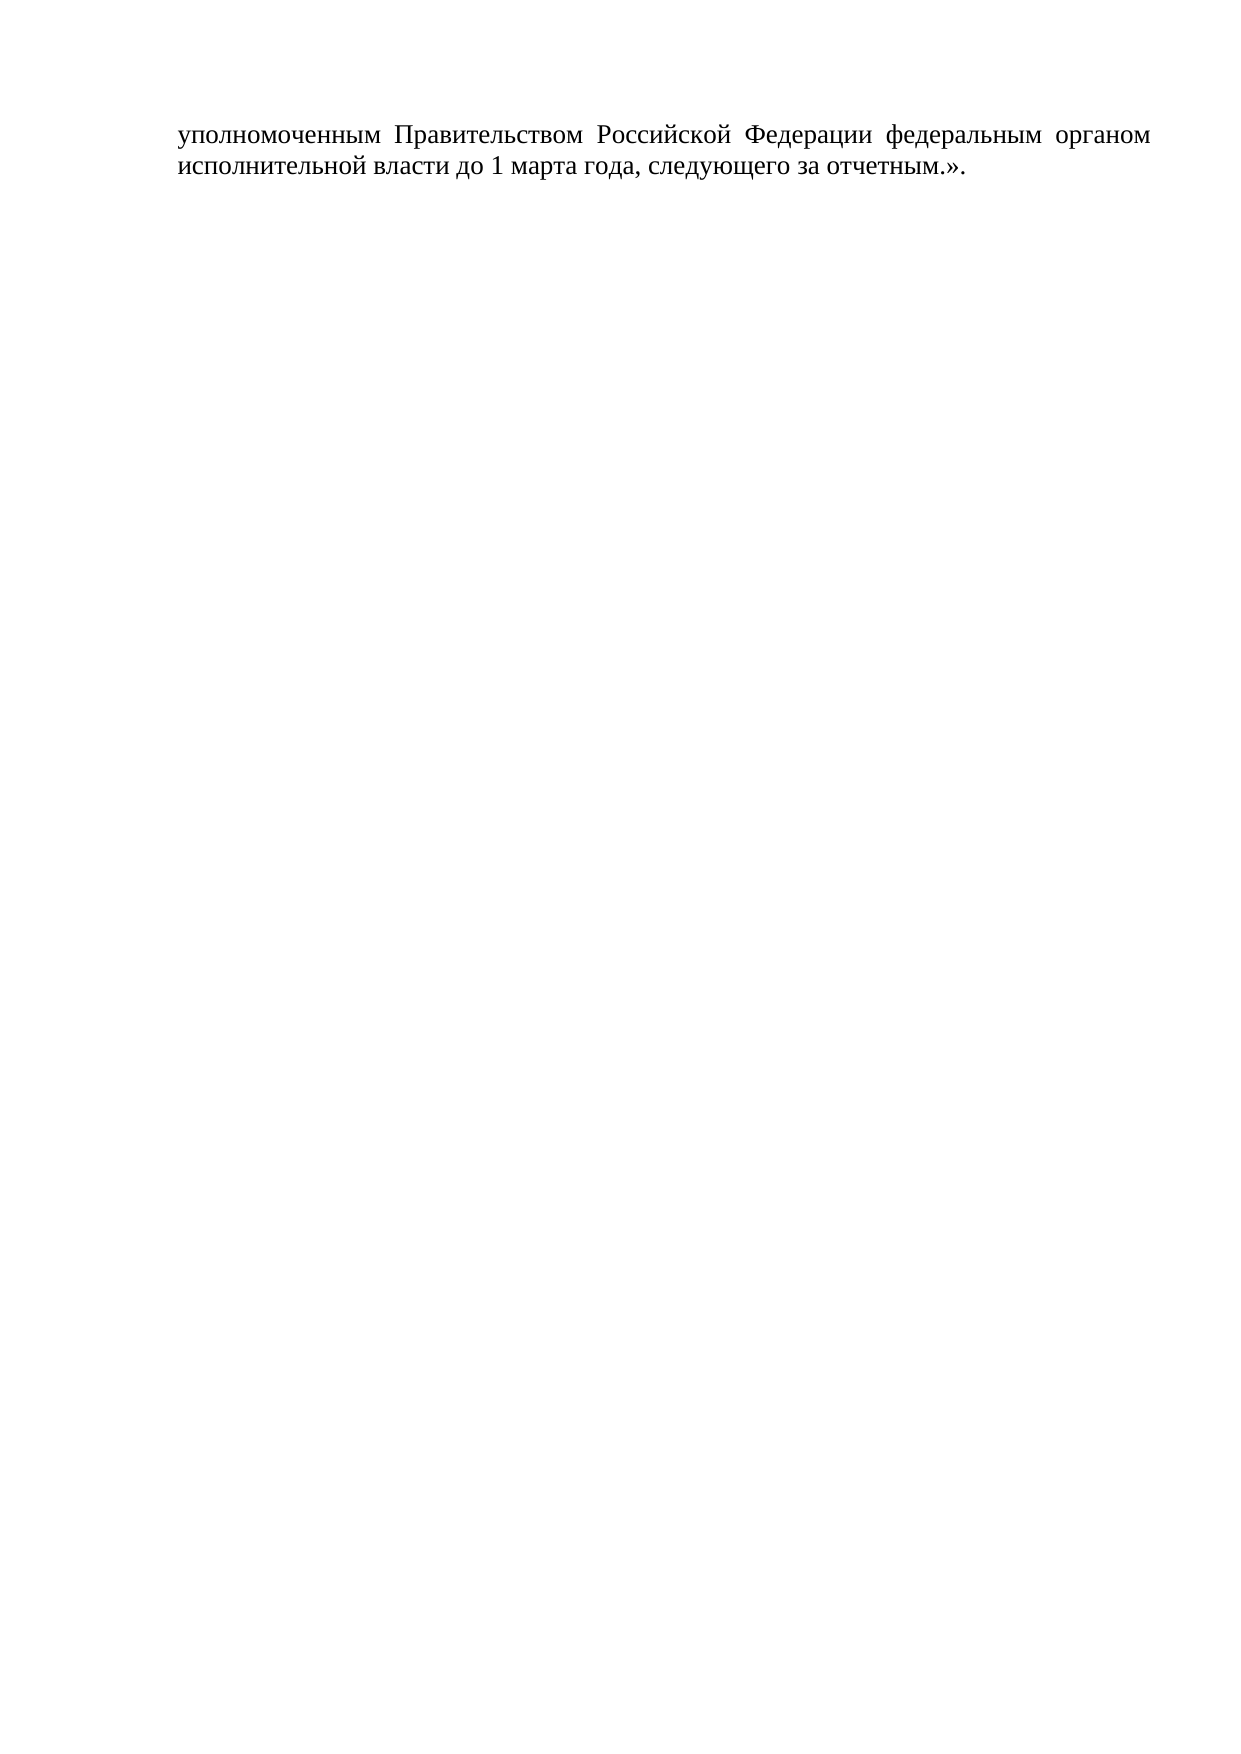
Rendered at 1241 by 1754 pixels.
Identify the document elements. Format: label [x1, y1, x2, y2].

text [177, 118, 1152, 180]
